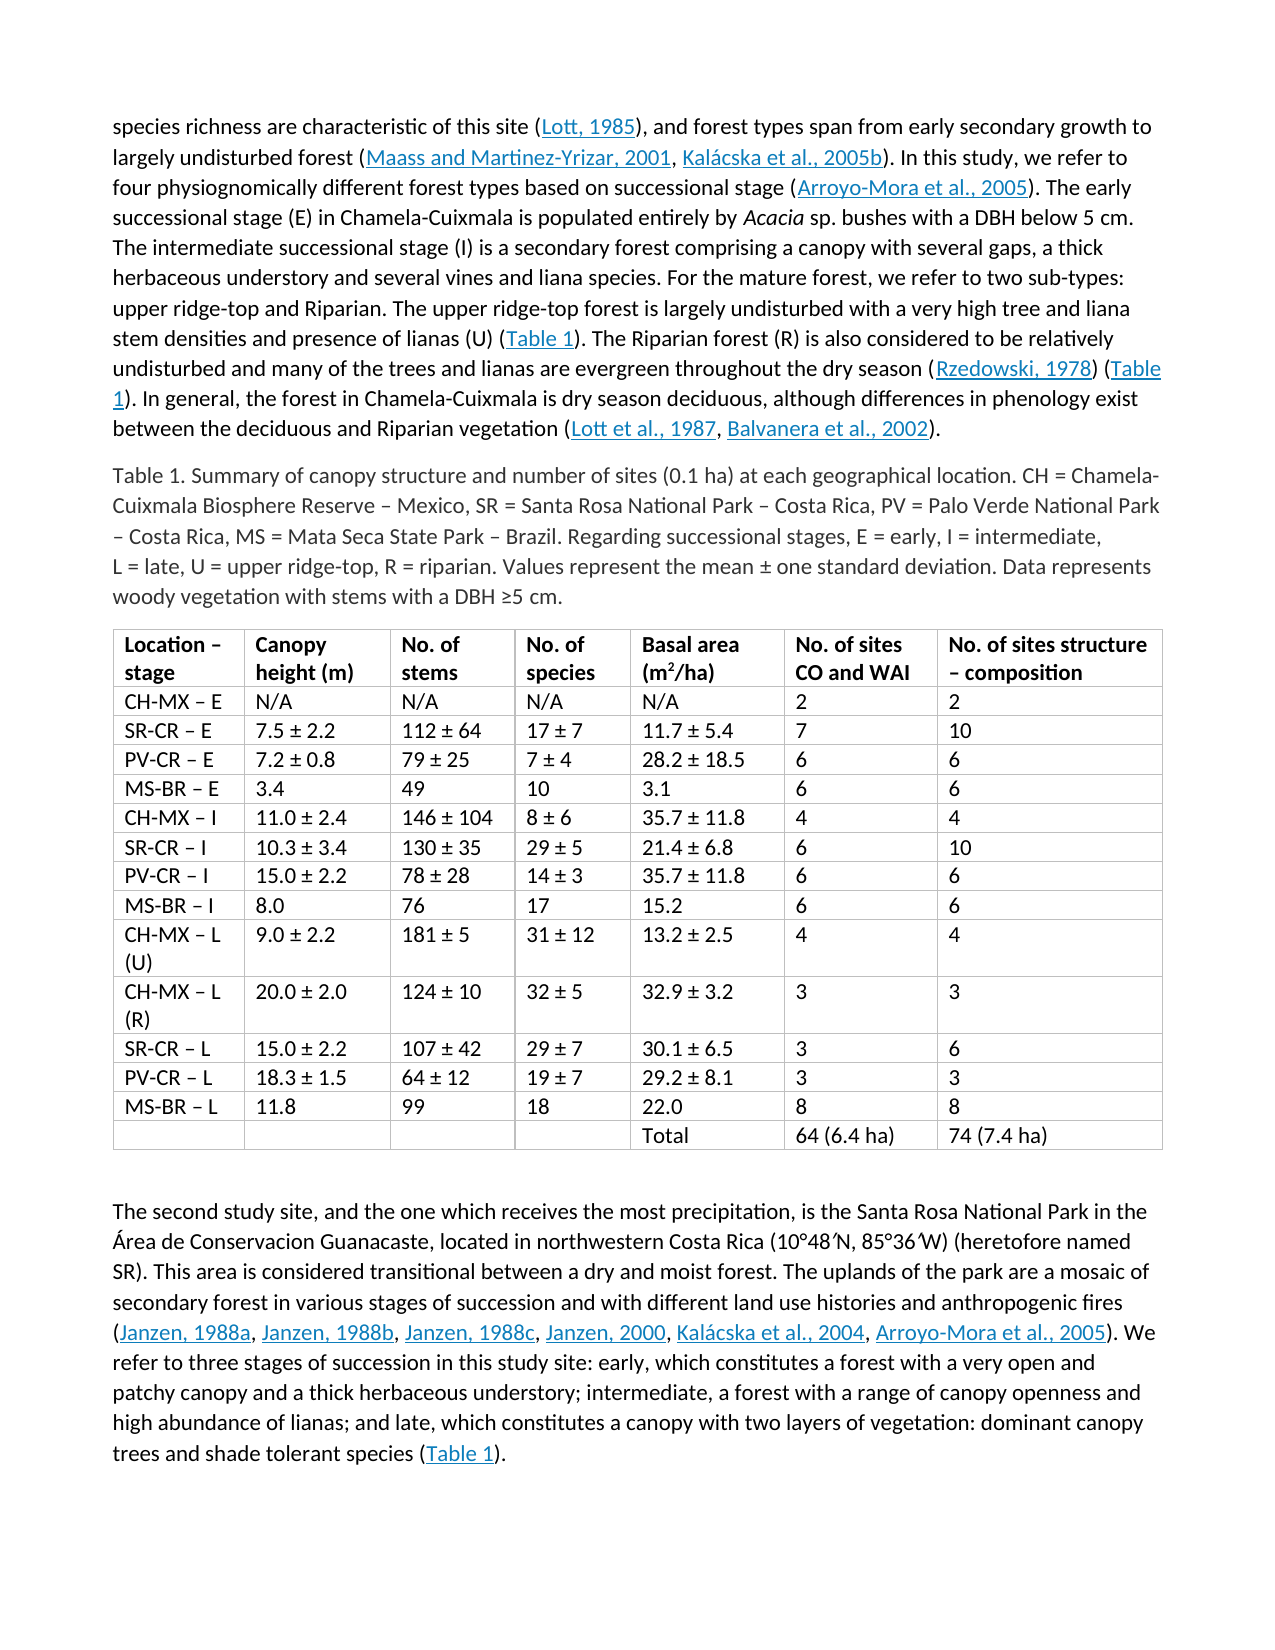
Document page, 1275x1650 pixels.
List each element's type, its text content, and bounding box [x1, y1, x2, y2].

table_cell N/A [391, 687, 514, 715]
table_cell MS-BR – E [114, 775, 244, 802]
table_cell 6 [785, 775, 937, 802]
table_cell 3.1 [631, 775, 784, 802]
table_cell 10 [516, 775, 630, 802]
table_cell 8.0 [245, 891, 390, 919]
table_cell 17 [516, 891, 630, 919]
table_cell 3 [785, 977, 937, 1033]
table_header No. of sites structure – composition [938, 630, 1162, 686]
table_cell [245, 1121, 390, 1149]
table_cell Total [631, 1121, 784, 1149]
table_cell 7 ± 4 [516, 745, 630, 773]
table_header No. of sites CO and WAI [785, 630, 937, 686]
table_cell 6 [785, 891, 937, 919]
table_cell 4 [785, 804, 937, 832]
table_cell 79 ± 25 [391, 745, 514, 773]
table_cell 22.0 [631, 1092, 784, 1120]
table_cell [516, 1121, 630, 1149]
table_cell 64 ± 12 [391, 1063, 514, 1091]
table_cell N/A [516, 687, 630, 715]
table_cell 8 [785, 1092, 937, 1120]
table_cell 18.3 ± 1.5 [245, 1063, 390, 1091]
table_cell 6 [938, 1034, 1162, 1062]
table_cell 30.1 ± 6.5 [631, 1034, 784, 1062]
table_cell PV-CR – I [114, 862, 244, 890]
table_cell 130 ± 35 [391, 833, 514, 861]
table_cell 10 [938, 833, 1162, 861]
table_cell 6 [938, 745, 1162, 773]
table_cell 49 [391, 775, 514, 802]
table_cell 4 [938, 804, 1162, 832]
table_cell 11.0 ± 2.4 [245, 804, 390, 832]
table_cell [391, 1121, 514, 1149]
table_cell 6 [785, 833, 937, 861]
table_cell N/A [245, 687, 390, 715]
table_cell 29.2 ± 8.1 [631, 1063, 784, 1091]
table_cell CH-MX – L (R) [114, 977, 244, 1033]
table_cell 15.0 ± 2.2 [245, 1034, 390, 1062]
table_cell 10 [938, 716, 1162, 744]
table_cell 6 [785, 862, 937, 890]
text The second study site, and the one which receives the most precipitation, is the Santa Rosa National Park in the Área de Conservacion Guanacaste, located in northwestern Costa Rica (10°48′N, 85°36′W) (heretofore named SR). This area is considered transitional between a dry and moist forest. The uplands of the park are a mosaic of secondary forest in various stages of succession and with different land use histories and anthropogenic fires (Janzen, 1988a, Janzen, 1988b, Janzen, 1988c, Janzen, 2000, Kalácska et al., 2004, Arroyo-Mora et al., 2005). We refer to three stages of succession in this study site: early, which constitutes a forest with a very open and patchy canopy and a thick herbaceous understory; intermediate, a forest with a range of canopy openness and high abundance of lianas; and late, which constitutes a canopy with two layers of vegetation: dominant canopy trees and shade tolerant species (Table 1). [112, 1197, 1162, 1467]
table_cell 6 [938, 775, 1162, 802]
table_cell 64 (6.4 ha) [785, 1121, 937, 1149]
table_cell 124 ± 10 [391, 977, 514, 1033]
table_cell MS-BR – I [114, 891, 244, 919]
table_cell 35.7 ± 11.8 [631, 804, 784, 832]
table_header Basal area (m2/ha) [631, 630, 784, 686]
table_cell 8 ± 6 [516, 804, 630, 832]
table_cell 4 [938, 920, 1162, 976]
table_cell 15.0 ± 2.2 [245, 862, 390, 890]
table_cell 32 ± 5 [516, 977, 630, 1033]
table_header Canopy height (m) [245, 630, 390, 686]
text Table 1. Summary of canopy structure and number of sites (0.1 ha) at each geographical location. CH = Chamela-Cuixmala Biosphere Reserve – Mexico, SR = Santa Rosa National Park – Costa Rica, PV = Palo Verde National Park – Costa Rica, MS = Mata Seca State Park – Brazil. Regarding successional stages, E = early, I = intermediate, L = late, U = upper ridge-top, R = riparian. Values represent the mean ± one standard deviation. Data represents woody vegetation with stems with a DBH ≥5 cm. [112, 461, 1162, 610]
table_cell 14 ± 3 [516, 862, 630, 890]
table_cell 15.2 [631, 891, 784, 919]
table_cell 78 ± 28 [391, 862, 514, 890]
table_cell [114, 1121, 244, 1149]
table_cell 107 ± 42 [391, 1034, 514, 1062]
table_cell 7.5 ± 2.2 [245, 716, 390, 744]
table_cell PV-CR – L [114, 1063, 244, 1091]
table_cell 10.3 ± 3.4 [245, 833, 390, 861]
table_cell 17 ± 7 [516, 716, 630, 744]
table_cell 20.0 ± 2.0 [245, 977, 390, 1033]
table_cell CH-MX – L (U) [114, 920, 244, 976]
table_cell 7.2 ± 0.8 [245, 745, 390, 773]
table_cell 32.9 ± 3.2 [631, 977, 784, 1033]
table_cell 3 [785, 1063, 937, 1091]
table_cell 18 [516, 1092, 630, 1120]
table_cell 74 (7.4 ha) [938, 1121, 1162, 1149]
table_cell 11.8 [245, 1092, 390, 1120]
table_cell SR-CR – L [114, 1034, 244, 1062]
table_cell 99 [391, 1092, 514, 1120]
table_header No. of species [516, 630, 630, 686]
table_cell 6 [938, 891, 1162, 919]
table_cell N/A [631, 687, 784, 715]
table_cell 3 [938, 1063, 1162, 1091]
table_cell 112 ± 64 [391, 716, 514, 744]
table_cell CH-MX – E [114, 687, 244, 715]
table_cell 29 ± 7 [516, 1034, 630, 1062]
table_cell 3 [785, 1034, 937, 1062]
table_header Location – stage [114, 630, 244, 686]
table_cell 9.0 ± 2.2 [245, 920, 390, 976]
table_cell 3.4 [245, 775, 390, 802]
table_cell 2 [938, 687, 1162, 715]
table_cell 31 ± 12 [516, 920, 630, 976]
table_header No. of stems [391, 630, 514, 686]
table_cell 19 ± 7 [516, 1063, 630, 1091]
table_cell 35.7 ± 11.8 [631, 862, 784, 890]
table_cell 29 ± 5 [516, 833, 630, 861]
table_cell 181 ± 5 [391, 920, 514, 976]
table_cell 28.2 ± 18.5 [631, 745, 784, 773]
table_cell SR-CR – I [114, 833, 244, 861]
table_cell 13.2 ± 2.5 [631, 920, 784, 976]
table_cell 3 [938, 977, 1162, 1033]
table_cell MS-BR – L [114, 1092, 244, 1120]
table_cell 76 [391, 891, 514, 919]
table_cell CH-MX – I [114, 804, 244, 832]
table_cell 7 [785, 716, 937, 744]
table_cell 6 [785, 745, 937, 773]
table_cell 6 [938, 862, 1162, 890]
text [112, 112, 1162, 443]
table_cell 11.7 ± 5.4 [631, 716, 784, 744]
table_cell SR-CR – E [114, 716, 244, 744]
table_cell 21.4 ± 6.8 [631, 833, 784, 861]
table_cell PV-CR – E [114, 745, 244, 773]
table_cell 4 [785, 920, 937, 976]
table_cell 8 [938, 1092, 1162, 1120]
table_cell 2 [785, 687, 937, 715]
table_cell 146 ± 104 [391, 804, 514, 832]
